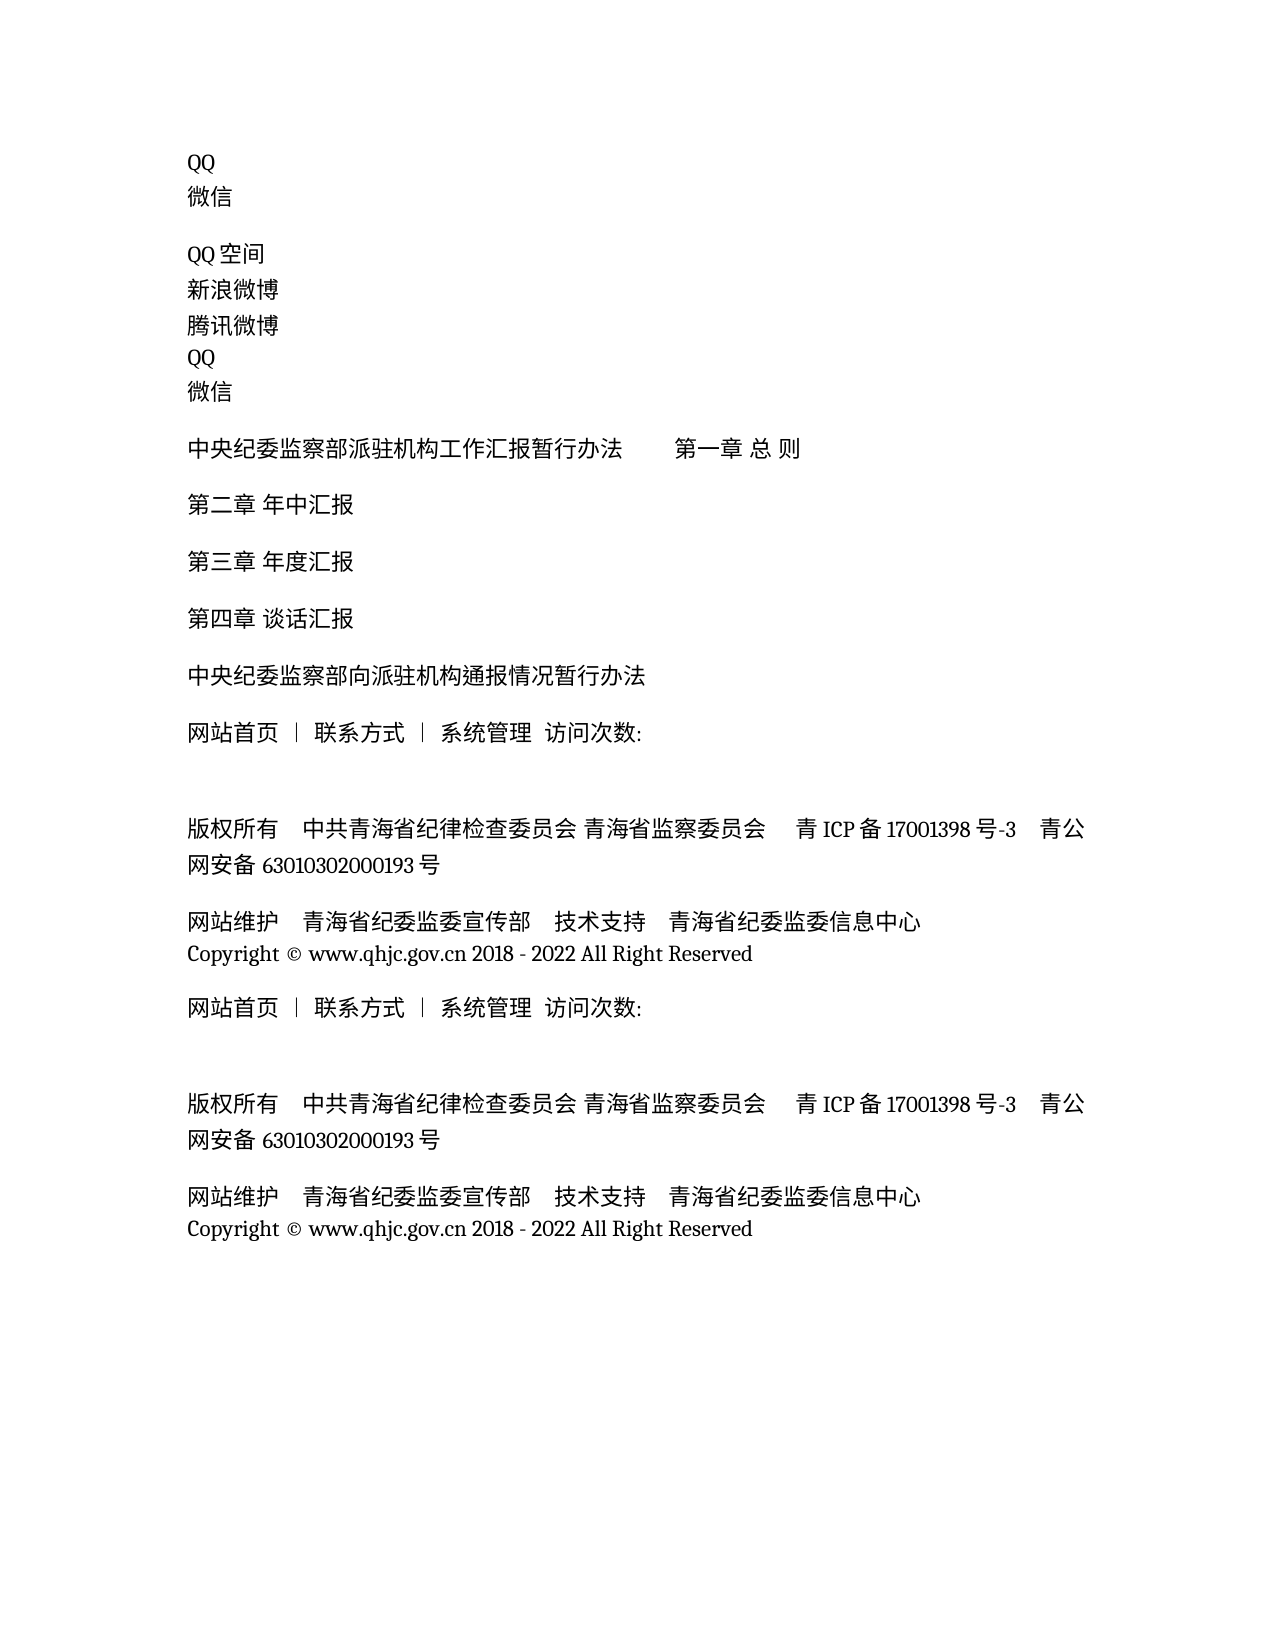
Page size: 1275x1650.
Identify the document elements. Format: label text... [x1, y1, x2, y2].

text 第三章 年度汇报 [187, 546, 1087, 577]
text 网站维护 青海省纪委监委宣传部 技术支持 青海省纪委监委信息中心 Copyright © www.qhjc.gov.cn 2018 - 2022 All Right Reserved [187, 906, 1087, 967]
text 第二章 年中汇报 [187, 489, 1087, 521]
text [187, 150, 1087, 212]
text 第四章 谈话汇报 [187, 603, 1087, 634]
text 中央纪委监察部向派驻机构通报情况暂行办法 [187, 660, 1087, 691]
text 网站维护 青海省纪委监委宣传部 技术支持 青海省纪委监委信息中心 Copyright © www.qhjc.gov.cn 2018 - 2022 All Right Reserved [187, 1181, 1087, 1242]
text 网站首页 ︱ 联系方式 ︱ 系统管理 访问次数: 版权所有 中共青海省纪律检查委员会 青海省监察委员会 青ICP备17001398号-3 青公网安备 63010302000193号 [187, 716, 1087, 880]
text QQ空间 新浪微博 腾讯微博 QQ 微信 [187, 238, 1087, 407]
text 中央纪委监察部派驻机构工作汇报暂行办法 第一章 总 则 [187, 433, 1087, 464]
text 网站首页 ︱ 联系方式 ︱ 系统管理 访问次数: 版权所有 中共青海省纪律检查委员会 青海省监察委员会 青ICP备17001398号-3 青公网安备 63010302000193号 [187, 992, 1087, 1155]
